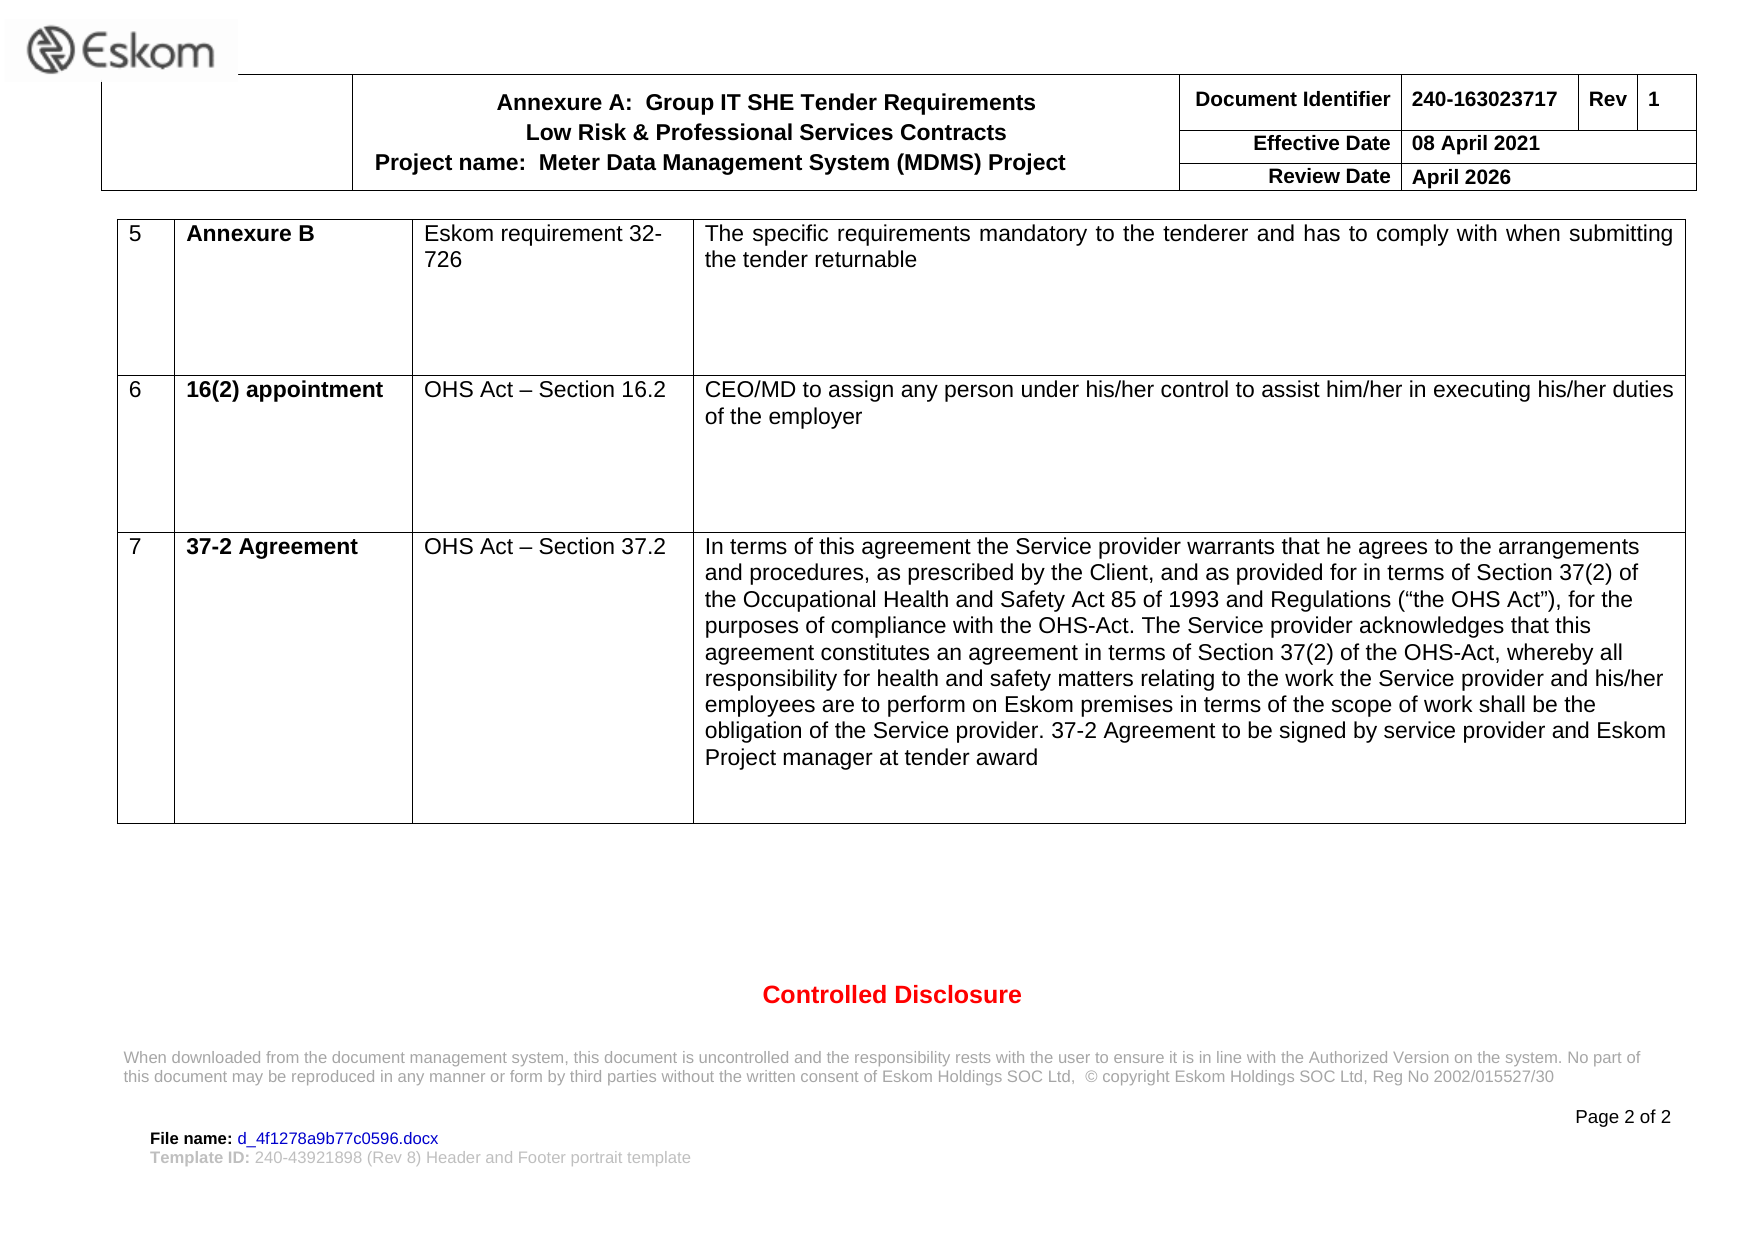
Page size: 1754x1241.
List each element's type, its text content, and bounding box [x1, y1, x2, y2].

table_cell 16(2) appointment [175, 376, 412, 532]
table_cell In terms of this agreement the Service provider warrants that he agrees to the arrangements and procedures, as prescribed by the Client, and as provided for in terms of Section 37(2) of the Occupational Health and Safety Act 85 of 1993 and Regulations (“the OHS Act”), for the purposes of compliance with the OHS-Act. The Service provider acknowledges that this agreement constitutes an agreement in terms of Section 37(2) of the OHS-Act, whereby all responsibility for health and safety matters relating to the work the Service provider and his/her employees are to perform on Eskom premises in terms of the scope of work shall be the obligation of the Service provider. 37-2 Agreement to be signed by service provider and Eskom Project manager at tender award [694, 533, 1685, 823]
table_cell 6 [118, 376, 174, 532]
table_cell OHS Act – Section 16.2 [413, 376, 693, 532]
table_cell The specific requirements mandatory to the tenderer and has to comply with when submitting the tender returnable [694, 220, 1685, 375]
table_cell Eskom requirement 32-726 [413, 220, 693, 375]
table_cell 37-2 Agreement [175, 533, 412, 823]
table_cell 5 [118, 220, 174, 375]
table_cell OHS Act – Section 37.2 [413, 533, 693, 823]
table_cell CEO/MD to assign any person under his/her control to assist him/her in executing his/her duties of the employer [694, 376, 1685, 532]
table_cell Annexure B [175, 220, 412, 375]
table_cell 7 [118, 533, 174, 823]
